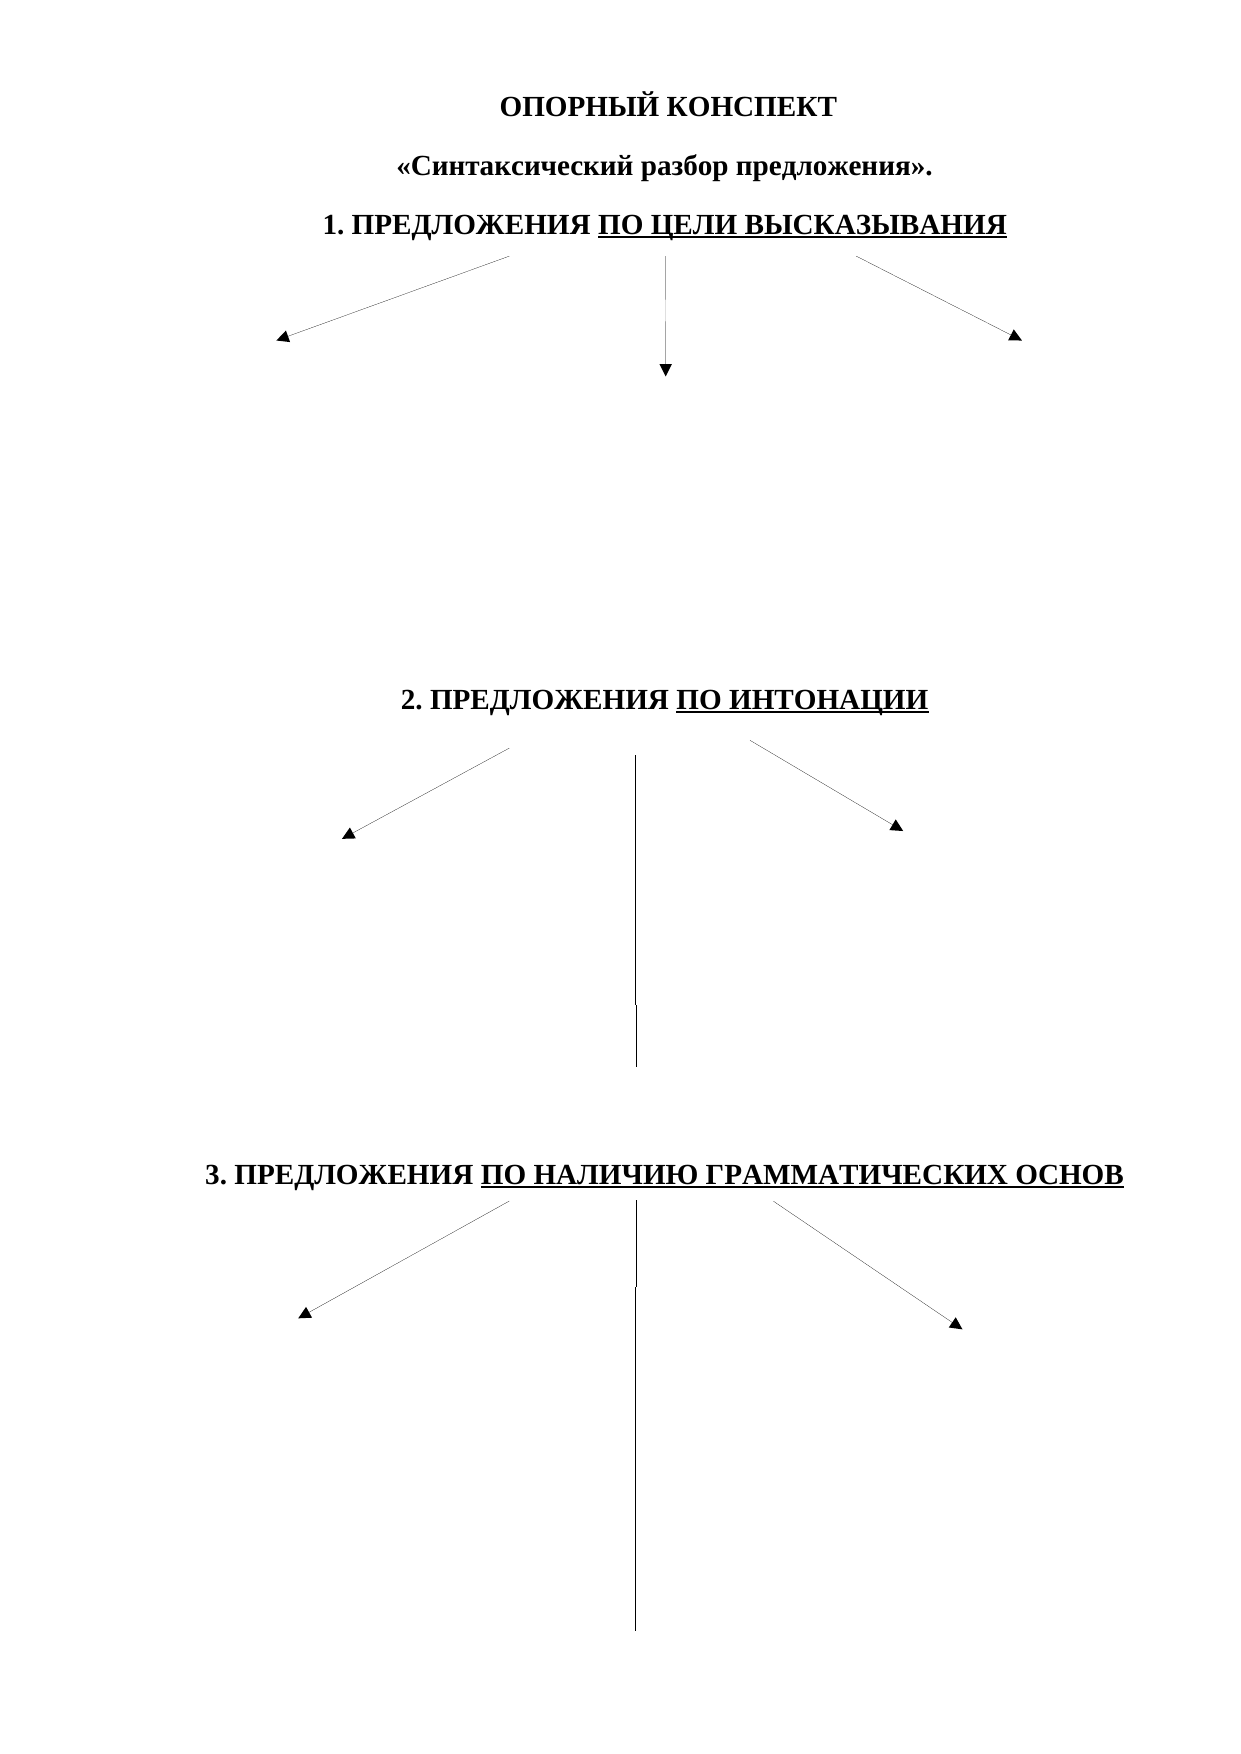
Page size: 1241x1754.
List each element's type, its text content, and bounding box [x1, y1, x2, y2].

text «Синтаксический разбор предложения». [177, 148, 1152, 182]
text 1. ПРЕДЛОЖЕНИЯ ПО ЦЕЛИ ВЫСКАЗЫВАНИЯ [177, 207, 1152, 241]
text 3. ПРЕДЛОЖЕНИЯ ПО НАЛИЧИЮ ГРАММАТИЧЕСКИХ ОСНОВ [177, 1157, 1152, 1191]
text 2. ПРЕДЛОЖЕНИЯ ПО ИНТОНАЦИИ [177, 682, 1152, 716]
text ОПОРНЫЙ КОНСПЕКТ [177, 89, 1152, 122]
